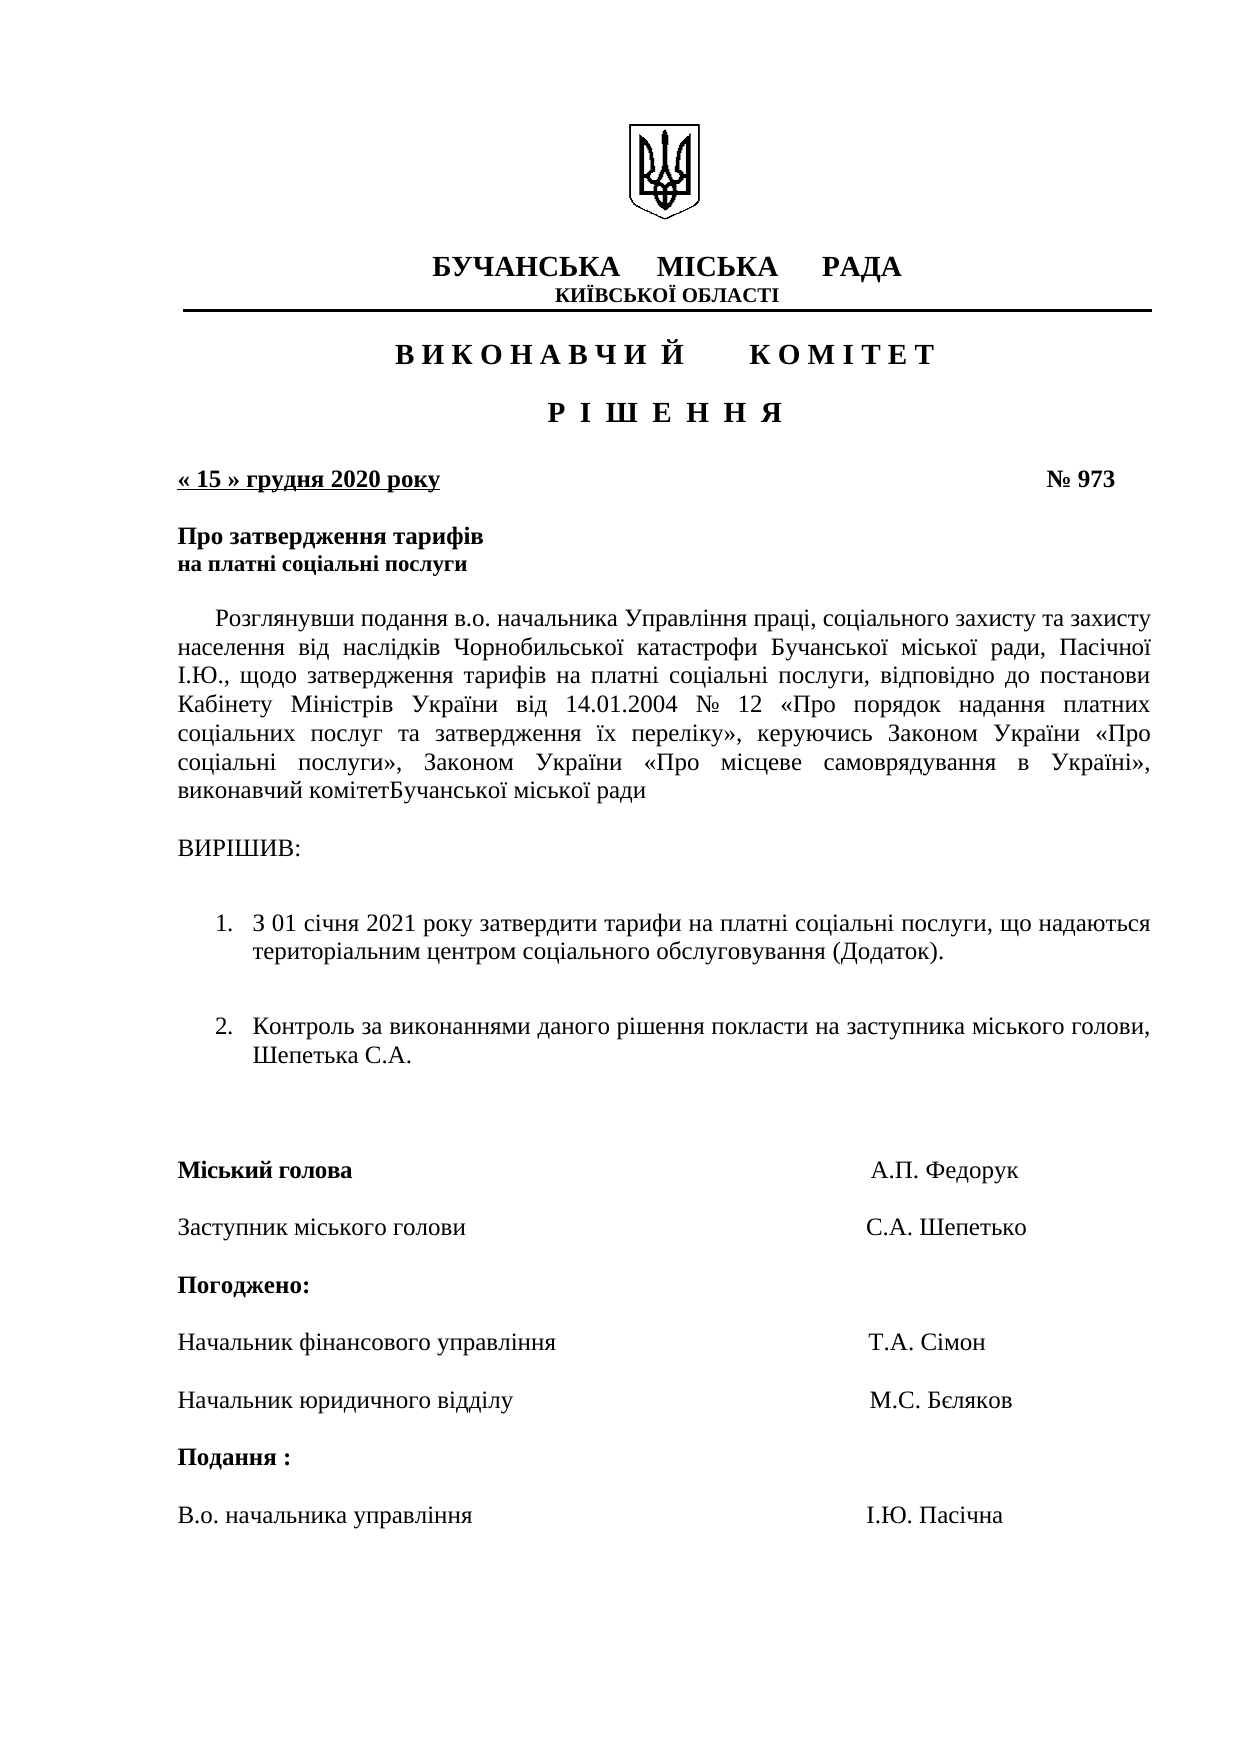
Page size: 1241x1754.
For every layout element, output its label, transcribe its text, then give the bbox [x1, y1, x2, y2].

text Начальник фінансового управління Т.А. Сімон [177, 1327, 1152, 1356]
text БУЧАНСЬКА МІСЬКА РАДА [183, 249, 1152, 283]
text В.о. начальника управління І.Ю. Пасічна [177, 1500, 1152, 1529]
list З 01 січня 2021 року затвердити тарифи на платні соціальні послуги, що надаються територіальним центром соціального обслуговування (Додаток). [215, 908, 1152, 965]
text Подання : [177, 1442, 1152, 1471]
text « 15 » грудня 2020 року № 973 [177, 464, 1152, 493]
text на платні соціальні послуги [177, 550, 1152, 577]
subtitle В И К О Н А В Ч И Й К О М І Т Е Т [177, 337, 1152, 370]
text Погоджено: [177, 1270, 1152, 1299]
list Контроль за виконаннями даного рішення покласти на заступника міського голови, Шепетька С.А. [215, 1011, 1152, 1069]
text ВИРІШИВ: [177, 833, 1152, 862]
text Міський голова А.П. Федорук [177, 1155, 1152, 1184]
subtitle КИЇВСЬКОЇ ОБЛАСТІ [183, 283, 1152, 309]
text Розглянувши подання в.о. начальника Управління праці, соціального захисту та захисту населення від наслідків Чорнобильської катастрофи Бучанської міської ради, Пасічної І.Ю., щодо затвердження тарифів на платні соціальні послуги, відповідно до постанови Кабінету Міністрів України від 14.01.2004 № 12 «Про порядок надання платних соціальних послуг та затвердження їх переліку», керуючись Законом України «Про соціальні послуги», Законом України «Про місцеве самоврядування в Україні», виконавчий комітетБучанської міської ради [177, 603, 1152, 804]
text Начальник юридичного відділу М.С. Бєляков [177, 1385, 1152, 1414]
text Про затвердження тарифів [177, 521, 1152, 550]
subtitle Р І Ш Е Н Н Я [177, 395, 1152, 429]
text Заступник міського голови С.А. Шепетько [177, 1212, 1152, 1241]
